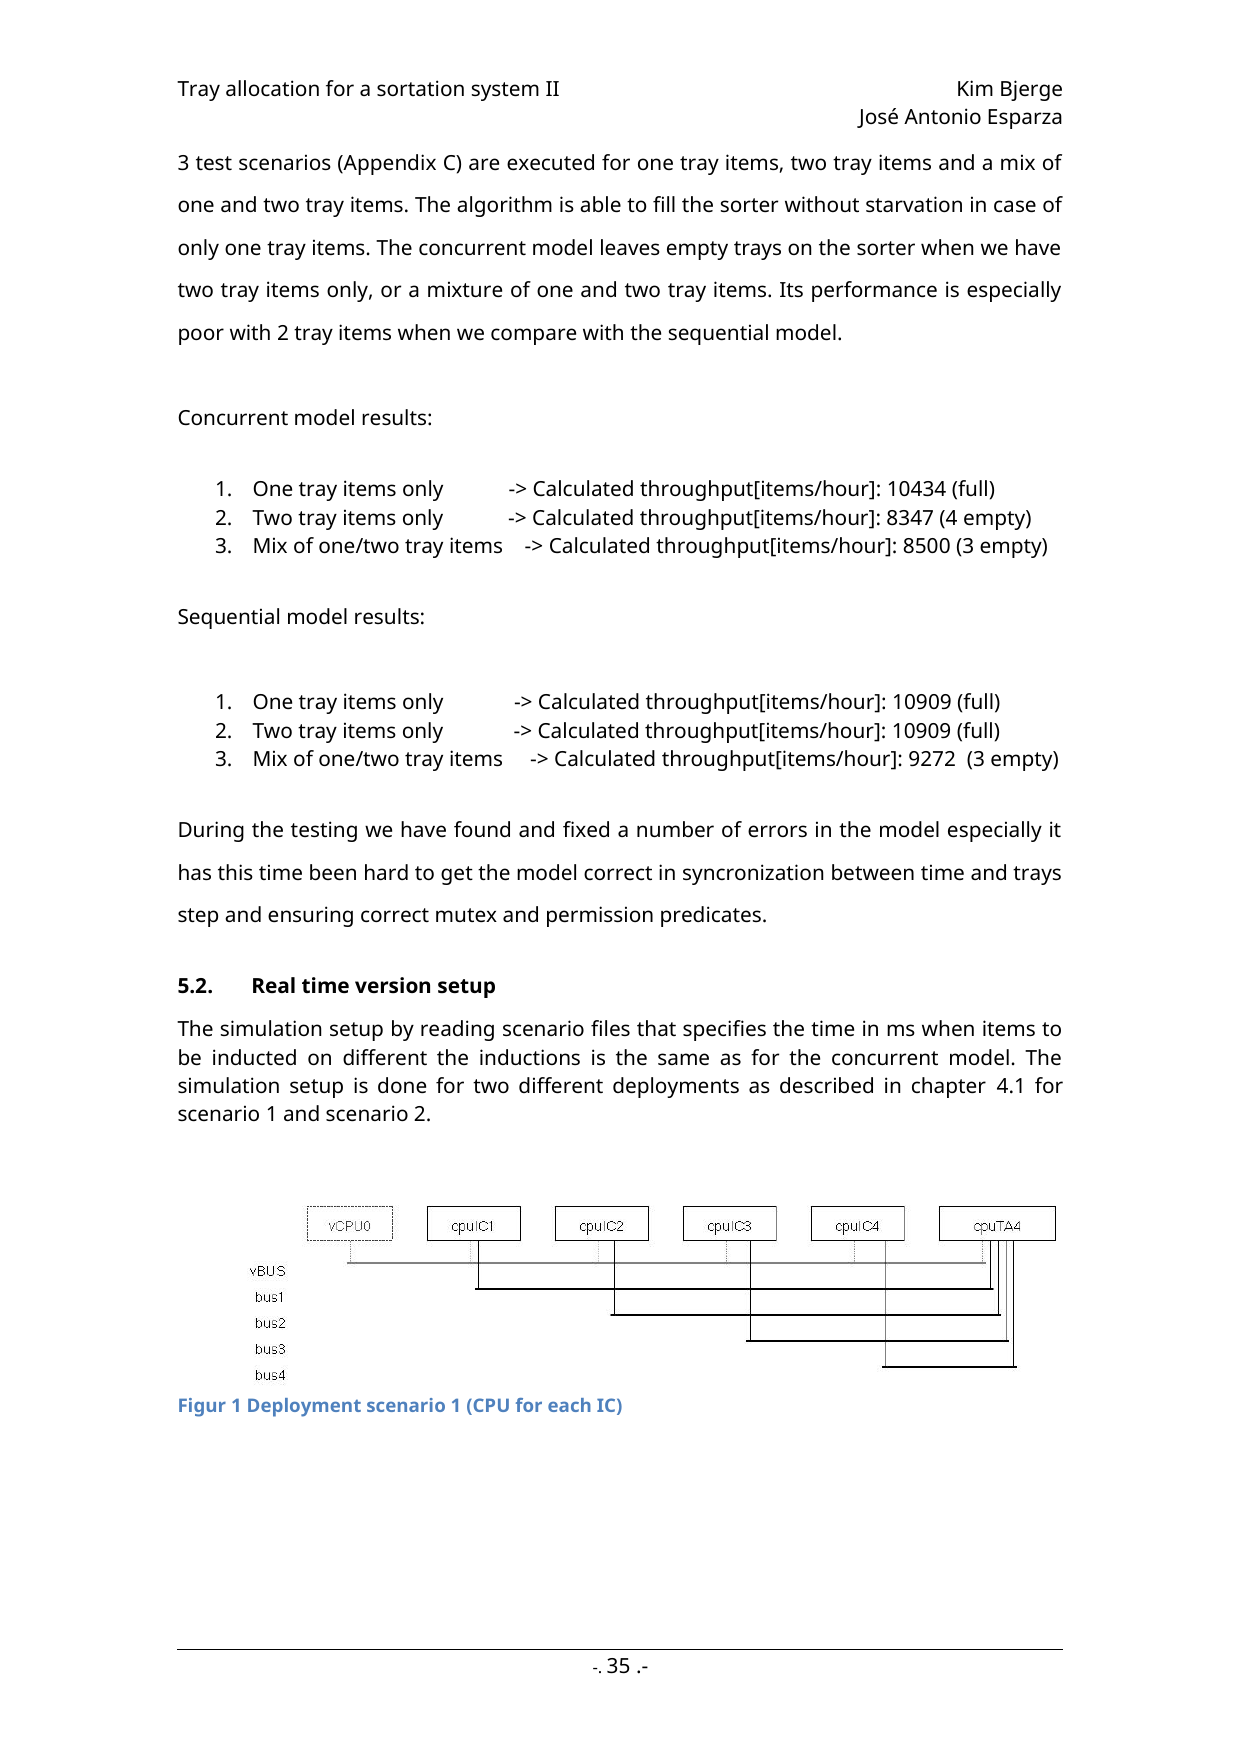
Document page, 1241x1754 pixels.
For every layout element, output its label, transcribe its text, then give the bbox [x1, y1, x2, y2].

list Two tray items only -> Calculated throughput[items/hour]: 8347 (4 empty) [215, 503, 1063, 531]
text During the testing we have found and fixed a number of errors in the model especially it has this time been hard to get the model correct in syncronization between time and trays step and ensuring correct mutex and permission predicates. [177, 815, 1063, 929]
text Concurrent model results: [177, 403, 1063, 432]
list Mix of one/two tray items -> Calculated throughput[items/hour]: 9272 (3 empty) [215, 744, 1063, 773]
text Sequential model results: [177, 602, 1063, 631]
text 3 test scenarios (Appendix C) are executed for one tray items, two tray items and a mix of one and two tray items. The algorithm is able to fill the sorter without starvation in case of only one tray items. The concurrent model leaves empty trays on the sorter when we have two tray items only, or a mixture of one and two tray items. Its performance is especially poor with 2 tray items when we compare with the sequential model. [177, 148, 1063, 347]
list Two tray items only -> Calculated throughput[items/hour]: 10909 (full) [215, 716, 1063, 744]
subtitle Real time version setup [177, 972, 1063, 1000]
list One tray items only -> Calculated throughput[items/hour]: 10434 (full) [215, 474, 1063, 503]
list One tray items only -> Calculated throughput[items/hour]: 10909 (full) [215, 687, 1063, 716]
list Mix of one/two tray items -> Calculated throughput[items/hour]: 8500 (3 empty) [215, 531, 1063, 560]
picture [177, 1185, 1063, 1392]
